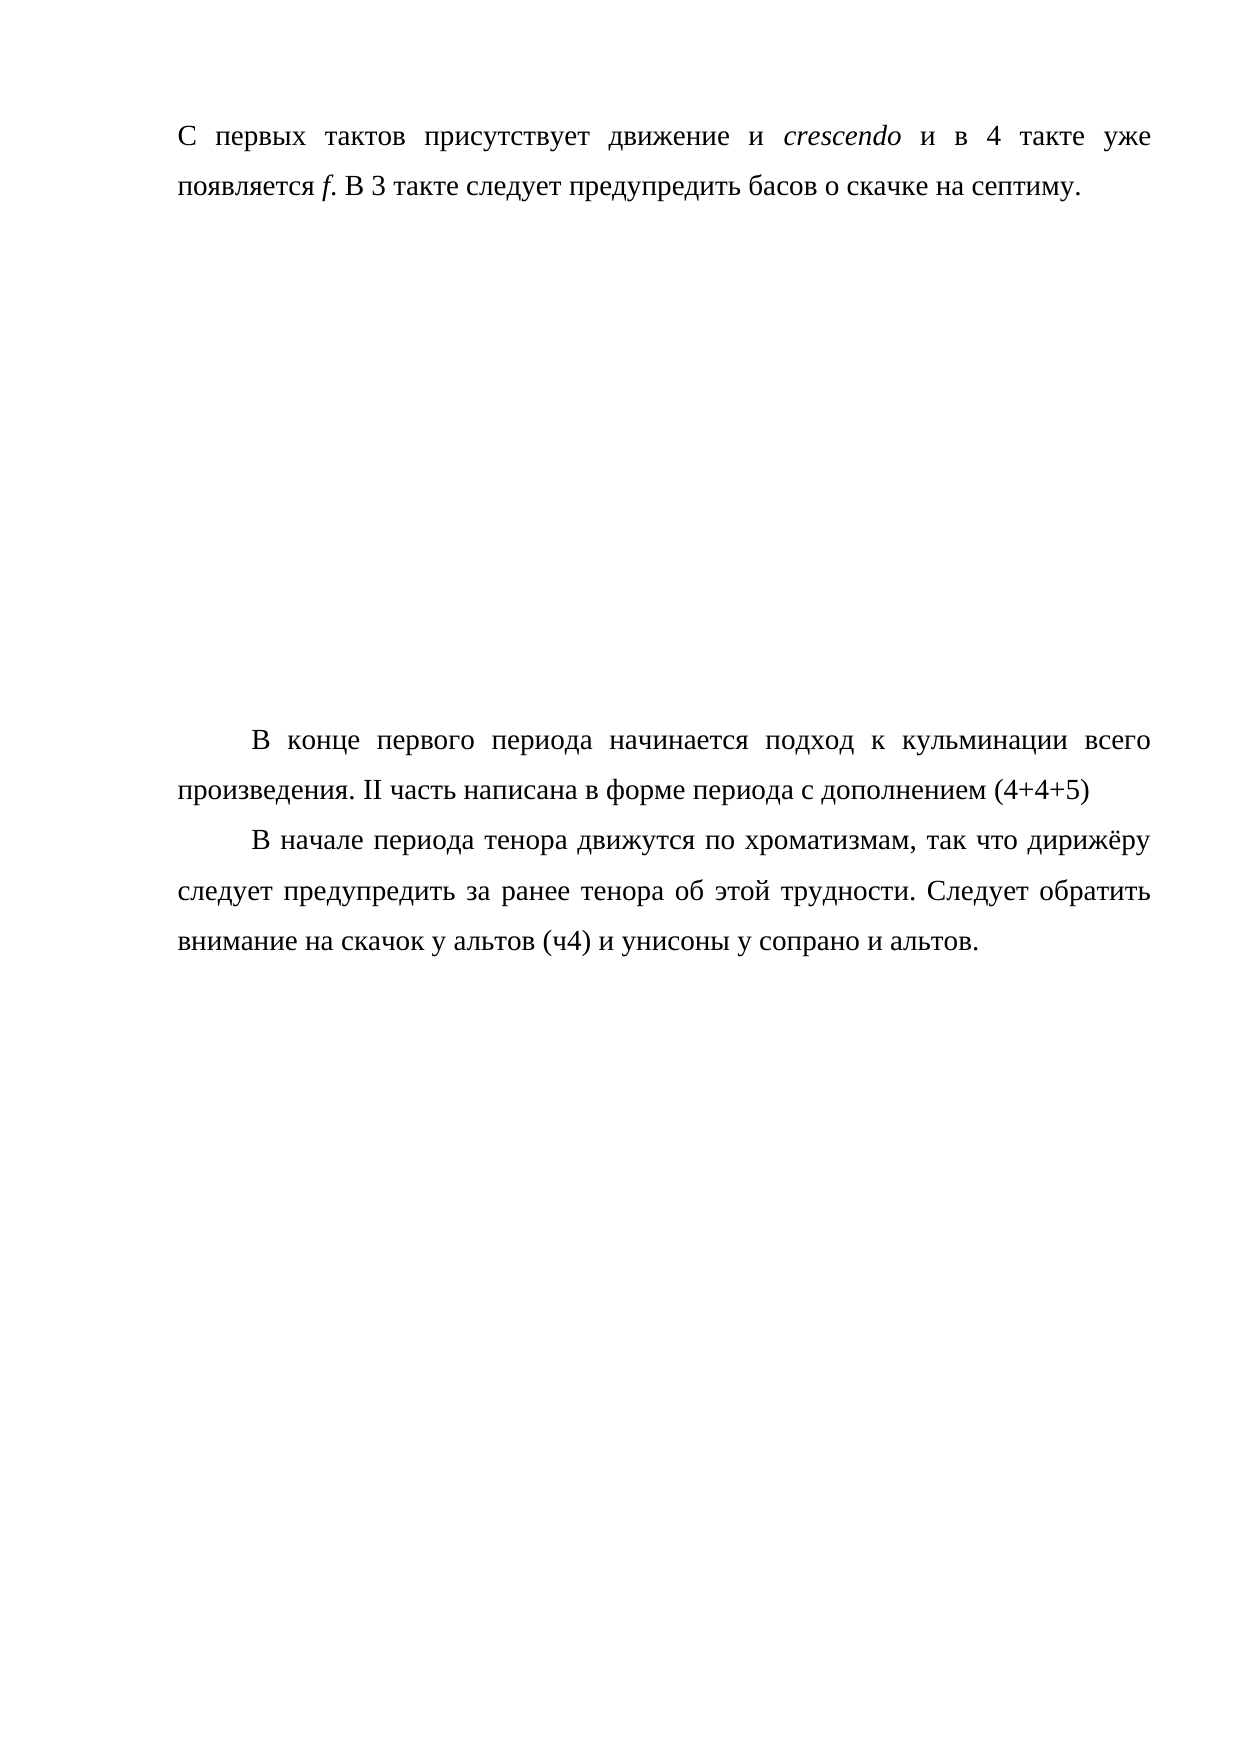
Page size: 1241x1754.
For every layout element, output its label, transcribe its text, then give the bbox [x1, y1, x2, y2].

text В начале периода тенора движутся по хроматизмам, так что дирижёру следует предупредить за ранее тенора об этой трудности. Следует обратить внимание на скачок у альтов (ч4) и унисоны у сопрано и альтов. [177, 822, 1152, 957]
text С первых тактов присутствует движение и crescendo и в 4 такте уже появляется f. В 3 такте следует предупредить басов о скачке на септиму. [177, 118, 1152, 202]
text В конце первого периода начинается подход к кульминации всего произведения. II часть написана в форме периода с дополнением (4+4+5) [177, 722, 1152, 806]
